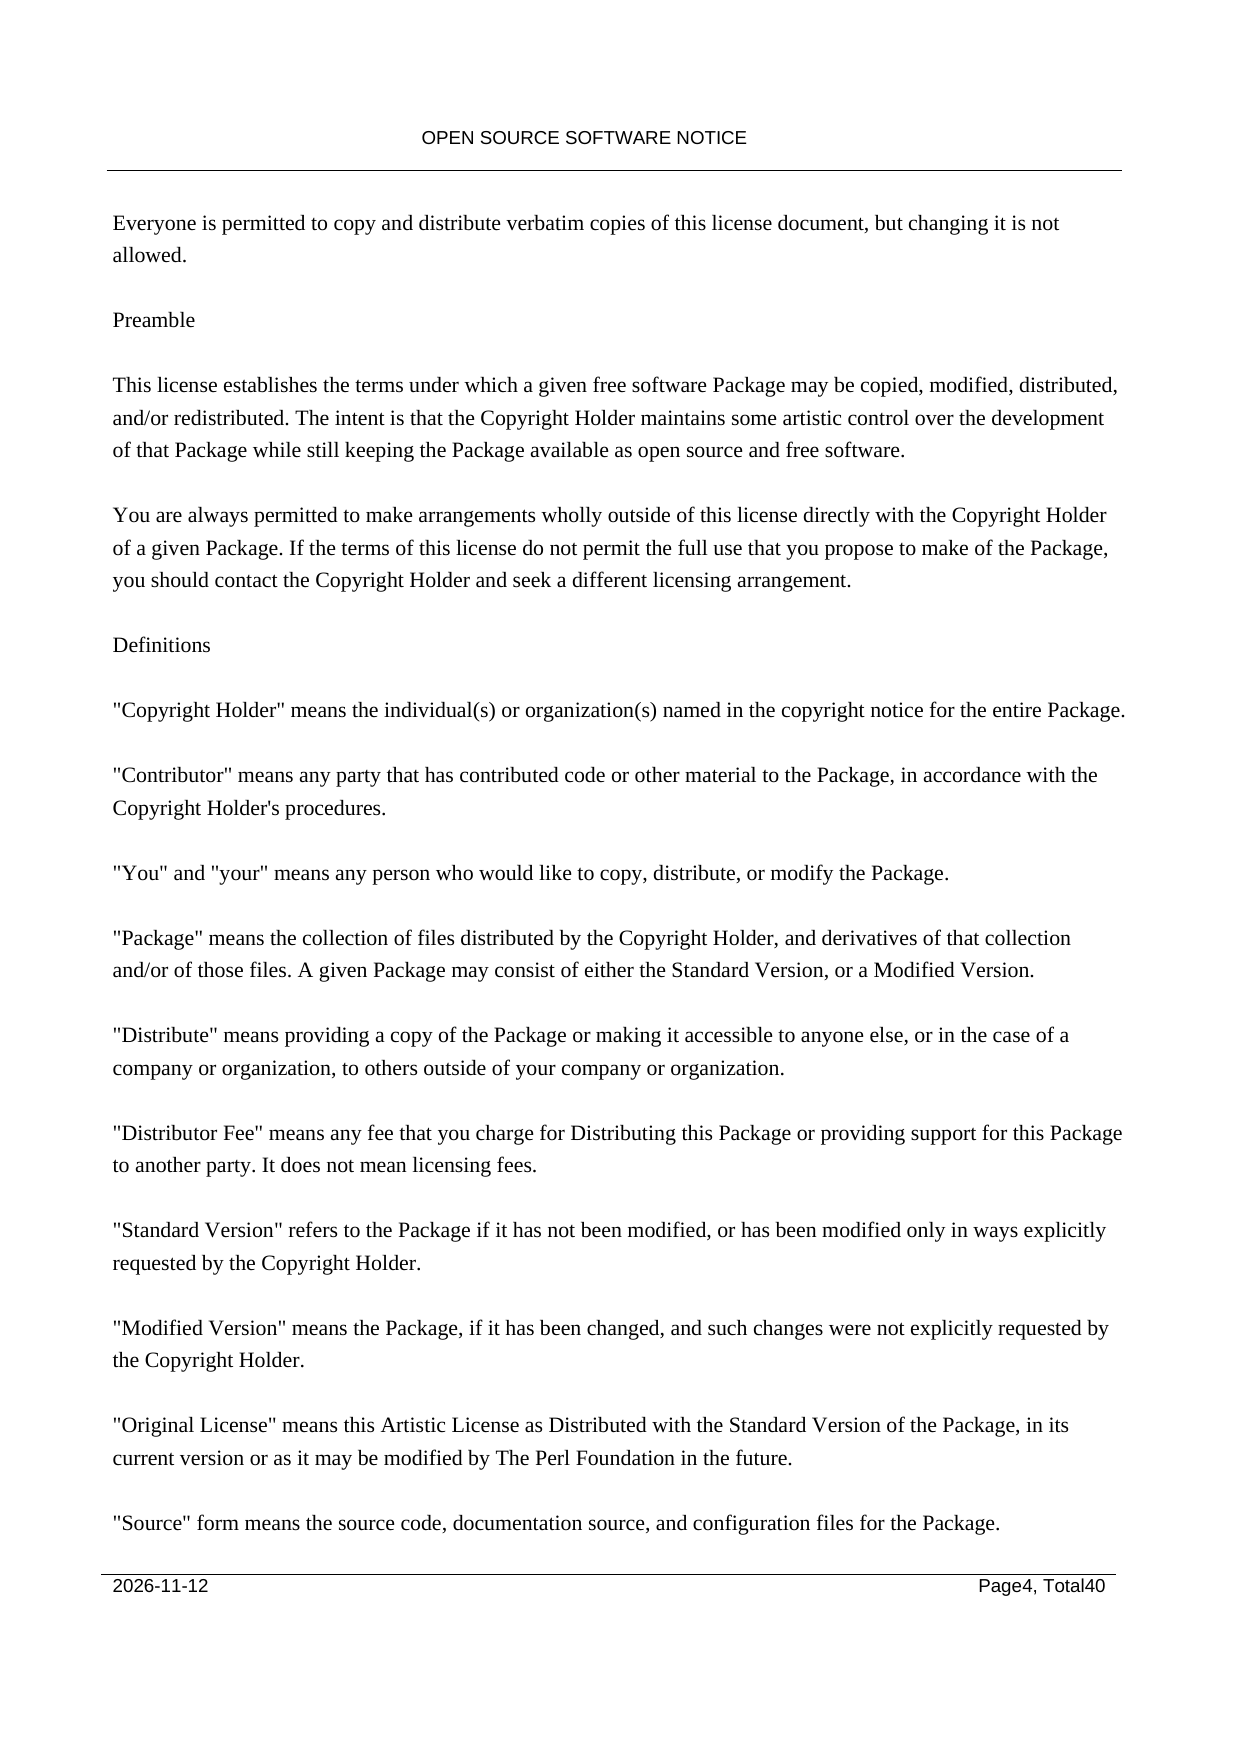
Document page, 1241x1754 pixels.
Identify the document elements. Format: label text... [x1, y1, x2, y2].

text "Contributor" means any party that has contributed code or other material to the Package, in accordance with the Copyright Holder's procedures. [112, 759, 1128, 824]
text "Source" form means the source code, documentation source, and configuration files for the Package. [112, 1506, 1128, 1539]
text "Original License" means this Artistic License as Distributed with the Standard Version of the Package, in its current version or as it may be modified by The Perl Foundation in the future. [112, 1409, 1128, 1474]
text Everyone is permitted to copy and distribute verbatim copies of this license document, but changing it is not allowed. [112, 206, 1128, 271]
text This license establishes the terms under which a given free software Package may be copied, modified, distributed, and/or redistributed. The intent is that the Copyright Holder maintains some artistic control over the development of that Package while still keeping the Package available as open source and free software. [112, 369, 1128, 466]
text "You" and "your" means any person who would like to copy, distribute, or modify the Package. [112, 856, 1128, 889]
text "Standard Version" refers to the Package if it has not been modified, or has been modified only in ways explicitly requested by the Copyright Holder. [112, 1214, 1128, 1279]
text Definitions [112, 629, 1128, 661]
text "Package" means the collection of files distributed by the Copyright Holder, and derivatives of that collection and/or of those files. A given Package may consist of either the Standard Version, or a Modified Version. [112, 921, 1128, 986]
text "Copyright Holder" means the individual(s) or organization(s) named in the copyright notice for the entire Package. [112, 694, 1128, 726]
text Preamble [112, 304, 1128, 336]
text "Distribute" means providing a copy of the Package or making it accessible to anyone else, or in the case of a company or organization, to others outside of your company or organization. [112, 1019, 1128, 1084]
text "Distributor Fee" means any fee that you charge for Distributing this Package or providing support for this Package to another party. It does not mean licensing fees. [112, 1116, 1128, 1181]
text "Modified Version" means the Package, if it has been changed, and such changes were not explicitly requested by the Copyright Holder. [112, 1311, 1128, 1376]
text You are always permitted to make arrangements wholly outside of this license directly with the Copyright Holder of a given Package. If the terms of this license do not permit the full use that you propose to make of the Package, you should contact the Copyright Holder and seek a different licensing arrangement. [112, 499, 1128, 596]
